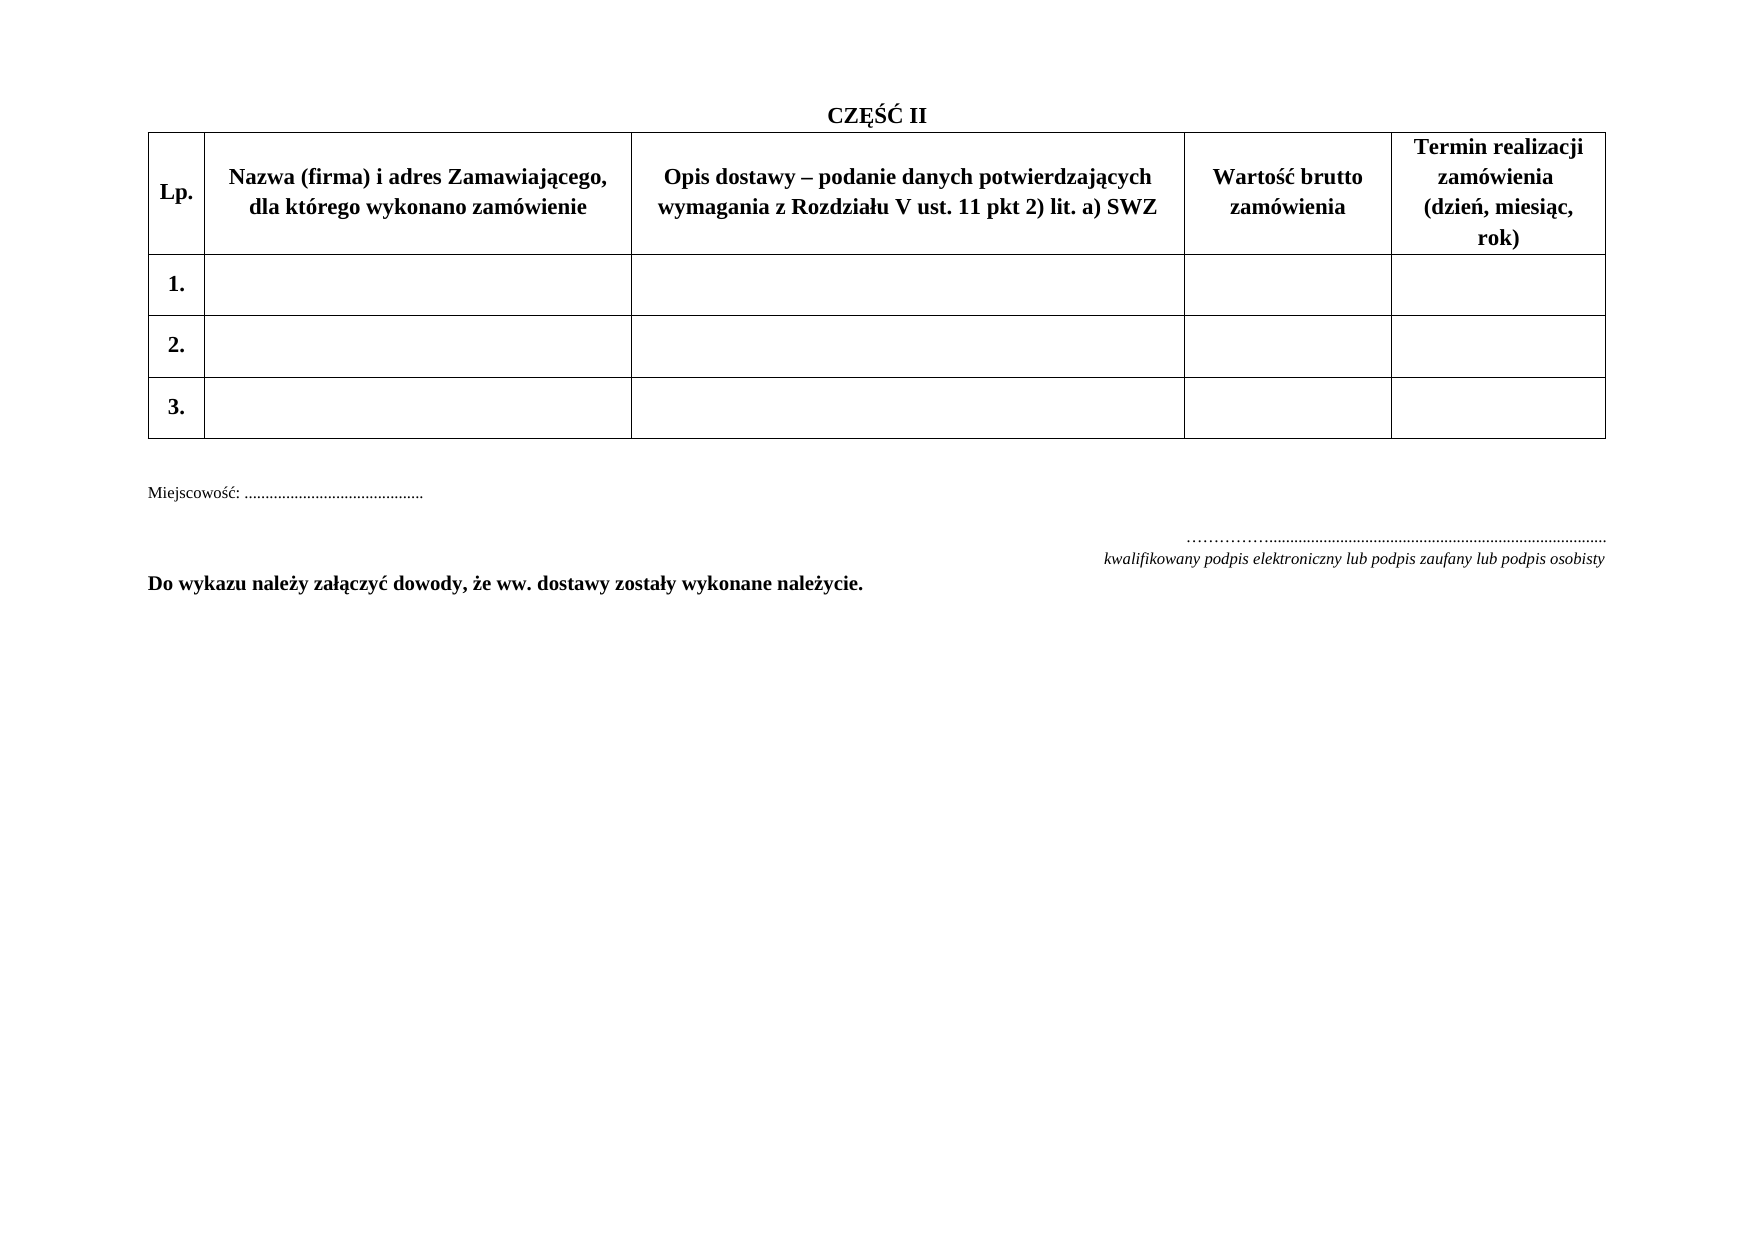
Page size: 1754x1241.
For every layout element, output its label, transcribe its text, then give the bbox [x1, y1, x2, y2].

table_cell [632, 316, 1184, 377]
table_cell [205, 316, 631, 377]
table_cell [1185, 316, 1391, 377]
table_cell [632, 378, 1184, 438]
table_cell [632, 255, 1184, 315]
table_cell [205, 255, 631, 315]
text CZĘŚĆ II [148, 102, 1606, 128]
table_cell [1392, 378, 1605, 438]
text Miejscowość: ........................................... [148, 483, 1606, 502]
table_cell 1. [149, 255, 204, 315]
table_cell [1392, 255, 1605, 315]
table_header Opis dostawy – podanie danych potwierdzających wymagania z Rozdziału V ust. 11 pkt 2) lit. a) SWZ [632, 133, 1184, 254]
table_header Termin realizacji zamówienia (dzień, miesiąc, rok) [1392, 133, 1605, 254]
table_header Lp. [149, 133, 204, 254]
text Do wykazu należy załączyć dowody, że ww. dostawy zostały wykonane należycie. [148, 571, 1606, 595]
table_cell [1185, 378, 1391, 438]
table_header Nazwa (firma) i adres Zamawiającego, dla którego wykonano zamówienie [205, 133, 631, 254]
table_cell [1185, 255, 1391, 315]
table_cell 3. [149, 378, 204, 438]
text kwalifikowany podpis elektroniczny lub podpis zaufany lub podpis osobisty [148, 549, 1606, 568]
table_header Wartość brutto zamówienia [1185, 133, 1391, 254]
table_cell 2. [149, 316, 204, 377]
table_cell [205, 378, 631, 438]
text ……………................................................................................. [590, 527, 1606, 546]
table_cell [1392, 316, 1605, 377]
